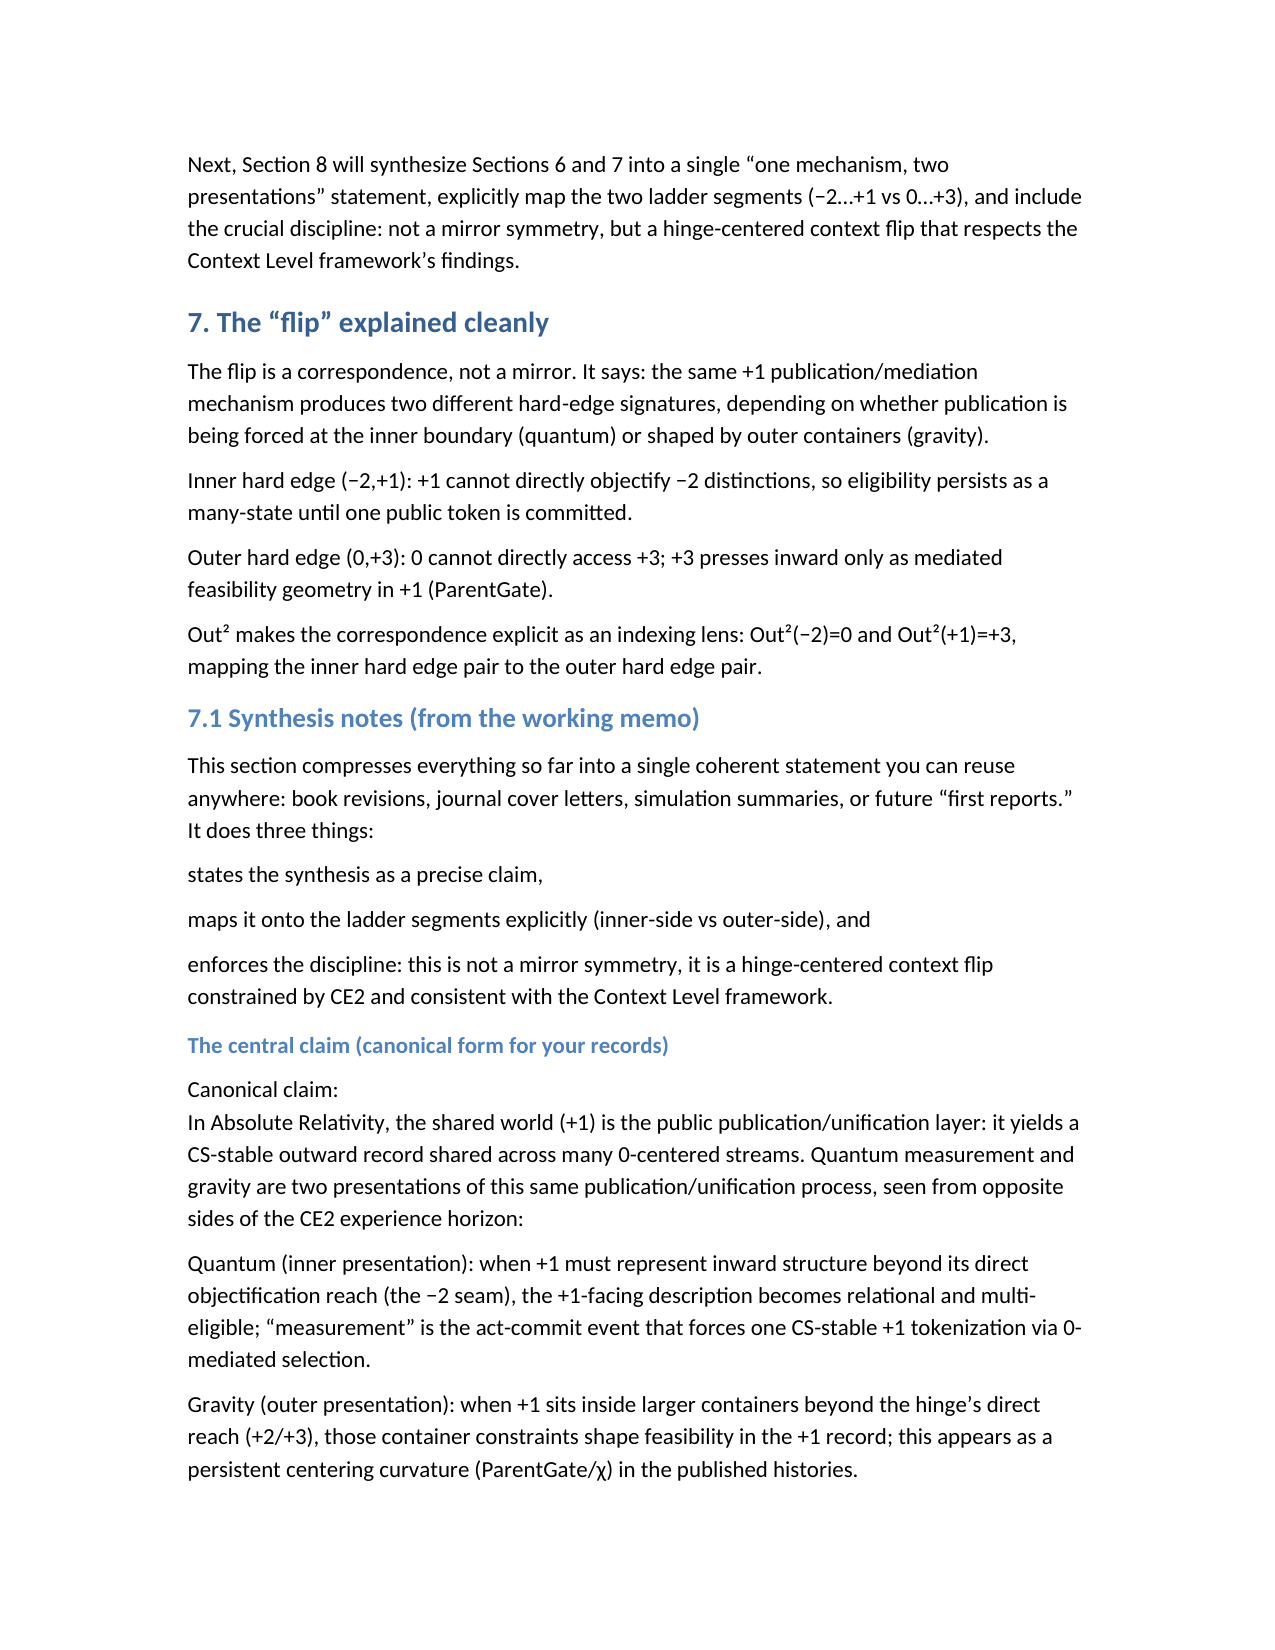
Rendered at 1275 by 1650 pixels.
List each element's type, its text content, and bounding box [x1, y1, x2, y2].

text maps it onto the ladder segments explicitly (inner-side vs outer-side), and [187, 905, 1087, 933]
text Inner hard edge (−2,+1): +1 cannot directly objectify −2 distinctions, so eligibility persists as a many‑state until one public token is committed. [187, 466, 1087, 526]
subtitle The central claim (canonical form for your records) [187, 1031, 1087, 1059]
text The flip is a correspondence, not a mirror. It says: the same +1 publication/mediation mechanism produces two different hard‑edge signatures, depending on whether publication is being forced at the inner boundary (quantum) or shaped by outer containers (gravity). [187, 357, 1087, 449]
text Quantum (inner presentation): when +1 must represent inward structure beyond its direct objectification reach (the −2 seam), the +1-facing description becomes relational and multi-eligible; “measurement” is the act-commit event that forces one CS-stable +1 tokenization via 0-mediated selection. [187, 1249, 1087, 1374]
text Outer hard edge (0,+3): 0 cannot directly access +3; +3 presses inward only as mediated feasibility geometry in +1 (ParentGate). [187, 543, 1087, 603]
text Out² makes the correspondence explicit as an indexing lens: Out²(−2)=0 and Out²(+1)=+3, mapping the inner hard edge pair to the outer hard edge pair. [187, 620, 1087, 680]
text Next, Section 8 will synthesize Sections 6 and 7 into a single “one mechanism, two presentations” statement, explicitly map the two ladder segments (−2…+1 vs 0…+3), and include the crucial discipline: not a mirror symmetry, but a hinge-centered context flip that respects the Context Level framework’s findings. [187, 150, 1087, 274]
subtitle 7. The “flip” explained cleanly [187, 304, 1087, 339]
text Gravity (outer presentation): when +1 sits inside larger containers beyond the hinge’s direct reach (+2/+3), those container constraints shape feasibility in the +1 record; this appears as a persistent centering curvature (ParentGate/χ) in the published histories. [187, 1390, 1087, 1483]
subtitle 7.1 Synthesis notes (from the working memo) [187, 701, 1087, 734]
text enforces the discipline: this is not a mirror symmetry, it is a hinge-centered context flip constrained by CE2 and consistent with the Context Level framework. [187, 950, 1087, 1010]
text This section compresses everything so far into a single coherent statement you can reuse anywhere: book revisions, journal cover letters, simulation summaries, or future “first reports.” It does three things: [187, 751, 1087, 844]
text Canonical claim: In Absolute Relativity, the shared world (+1) is the public publication/unification layer: it yields a CS-stable outward record shared across many 0-centered streams. Quantum measurement and gravity are two presentations of this same publication/unification process, seen from opposite sides of the CE2 experience horizon: [187, 1076, 1087, 1232]
text states the synthesis as a precise claim, [187, 861, 1087, 888]
